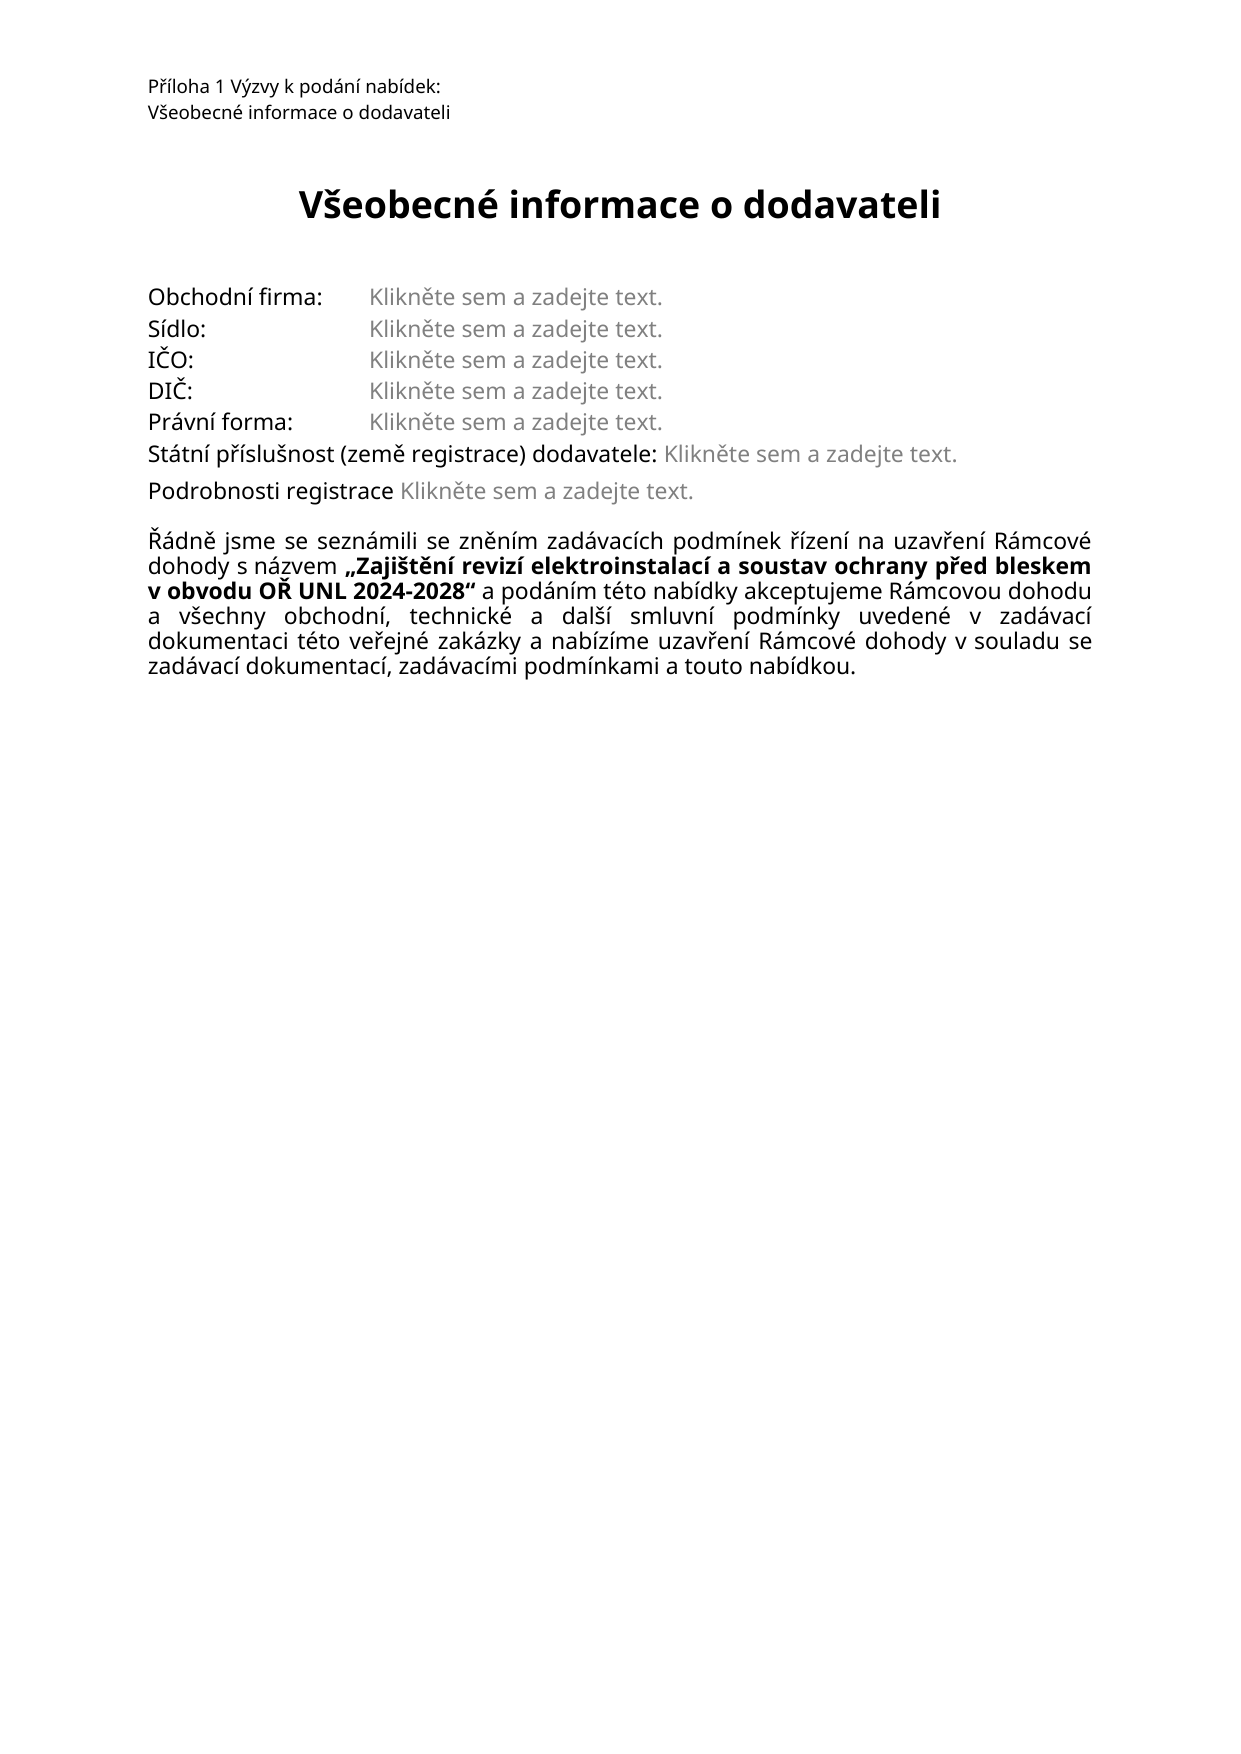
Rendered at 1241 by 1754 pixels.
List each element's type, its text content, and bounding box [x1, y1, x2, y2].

text Obchodní firma: [148, 286, 1093, 311]
text Státní příslušnost (země registrace) dodavatele: [148, 442, 1093, 467]
text IČO: [148, 348, 1093, 373]
text Podrobnosti registrace [148, 479, 1093, 504]
text Sídlo: [148, 317, 1093, 342]
text DIČ: [148, 379, 1093, 404]
title Všeobecné informace o dodavateli [148, 178, 1093, 229]
text Řádně jsme se seznámili se zněním zadávacích podmínek řízení na uzavření Rámcové dohody s názvem „Zajištění revizí elektroinstalací a soustav ochrany před bleskem v obvodu OŘ UNL 2024-2028“ a podáním této nabídky akceptujeme Rámcovou dohodu a všechny obchodní, technické a další smluvní podmínky uvedené v zadávací dokumentaci této veřejné zakázky a nabízíme uzavření Rámcové dohody v souladu se zadávací dokumentací, zadávacími podmínkami a touto nabídkou. [148, 529, 1093, 679]
text Právní forma: [148, 411, 1093, 436]
